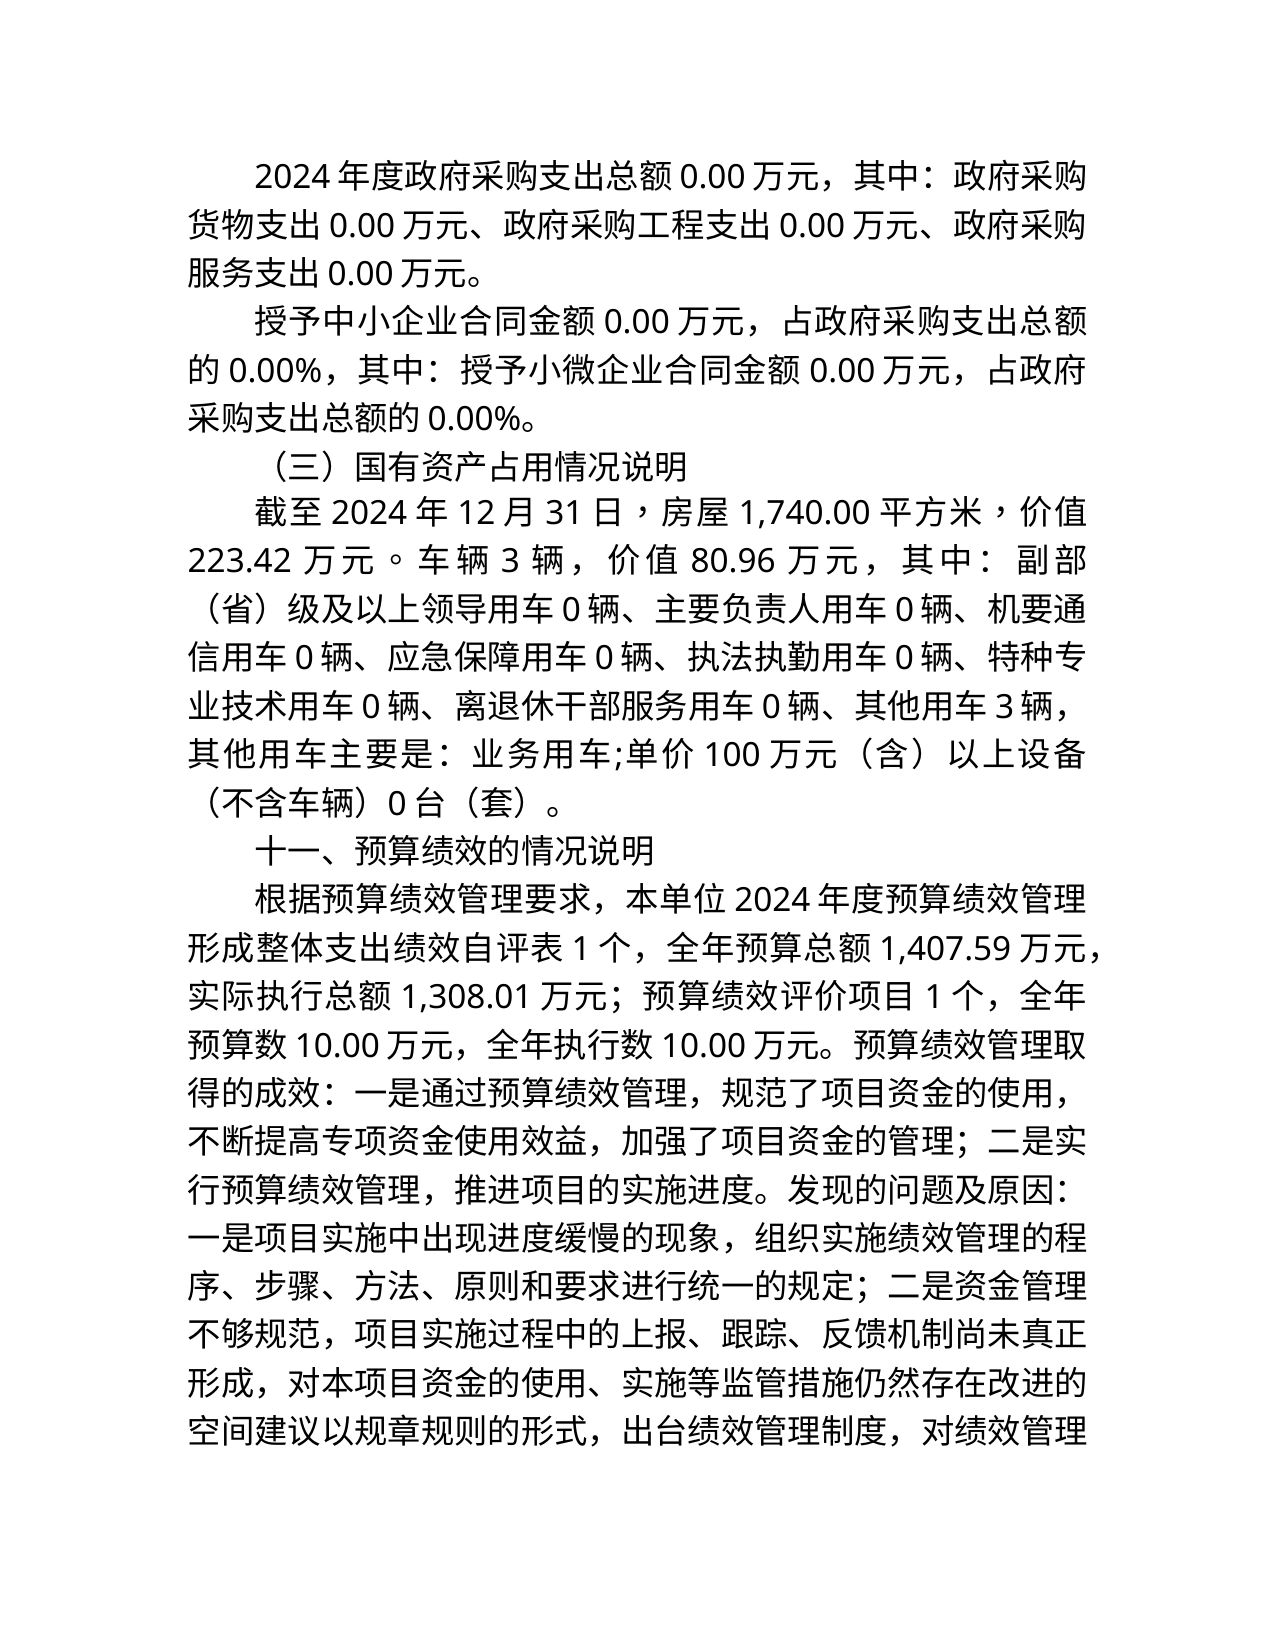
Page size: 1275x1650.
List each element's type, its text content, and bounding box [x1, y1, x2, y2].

text 十一、预算绩效的情况说明 [187, 825, 1087, 873]
text 2024年度政府采购支出总额0.00万元，其中：政府采购货物支出0.00万元、政府采购工程支出0.00万元、政府采购服务支出0.00万元。 [187, 150, 1087, 295]
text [187, 873, 1087, 1453]
text 授予中小企业合同金额0.00万元，占政府采购支出总额的0.00%，其中：授予小微企业合同金额0.00万元，占政府采购支出总额的0.00%。 [187, 295, 1087, 441]
text 截至2024年12月31日，房屋1,740.00平方米，价值223.42万元。车辆3辆，价值80.96万元，其中：副部（省）级及以上领导用车0辆、主要负责人用车0辆、机要通信用车0辆、应急保障用车0辆、执法执勤用车0辆、特种专业技术用车0辆、离退休干部服务用车0辆、其他用车3辆，其他用车主要是：业务用车;单价100万元（含）以上设备（不含车辆）0台（套）。 [187, 489, 1087, 825]
text （三）国有资产占用情况说明 [187, 441, 1087, 489]
